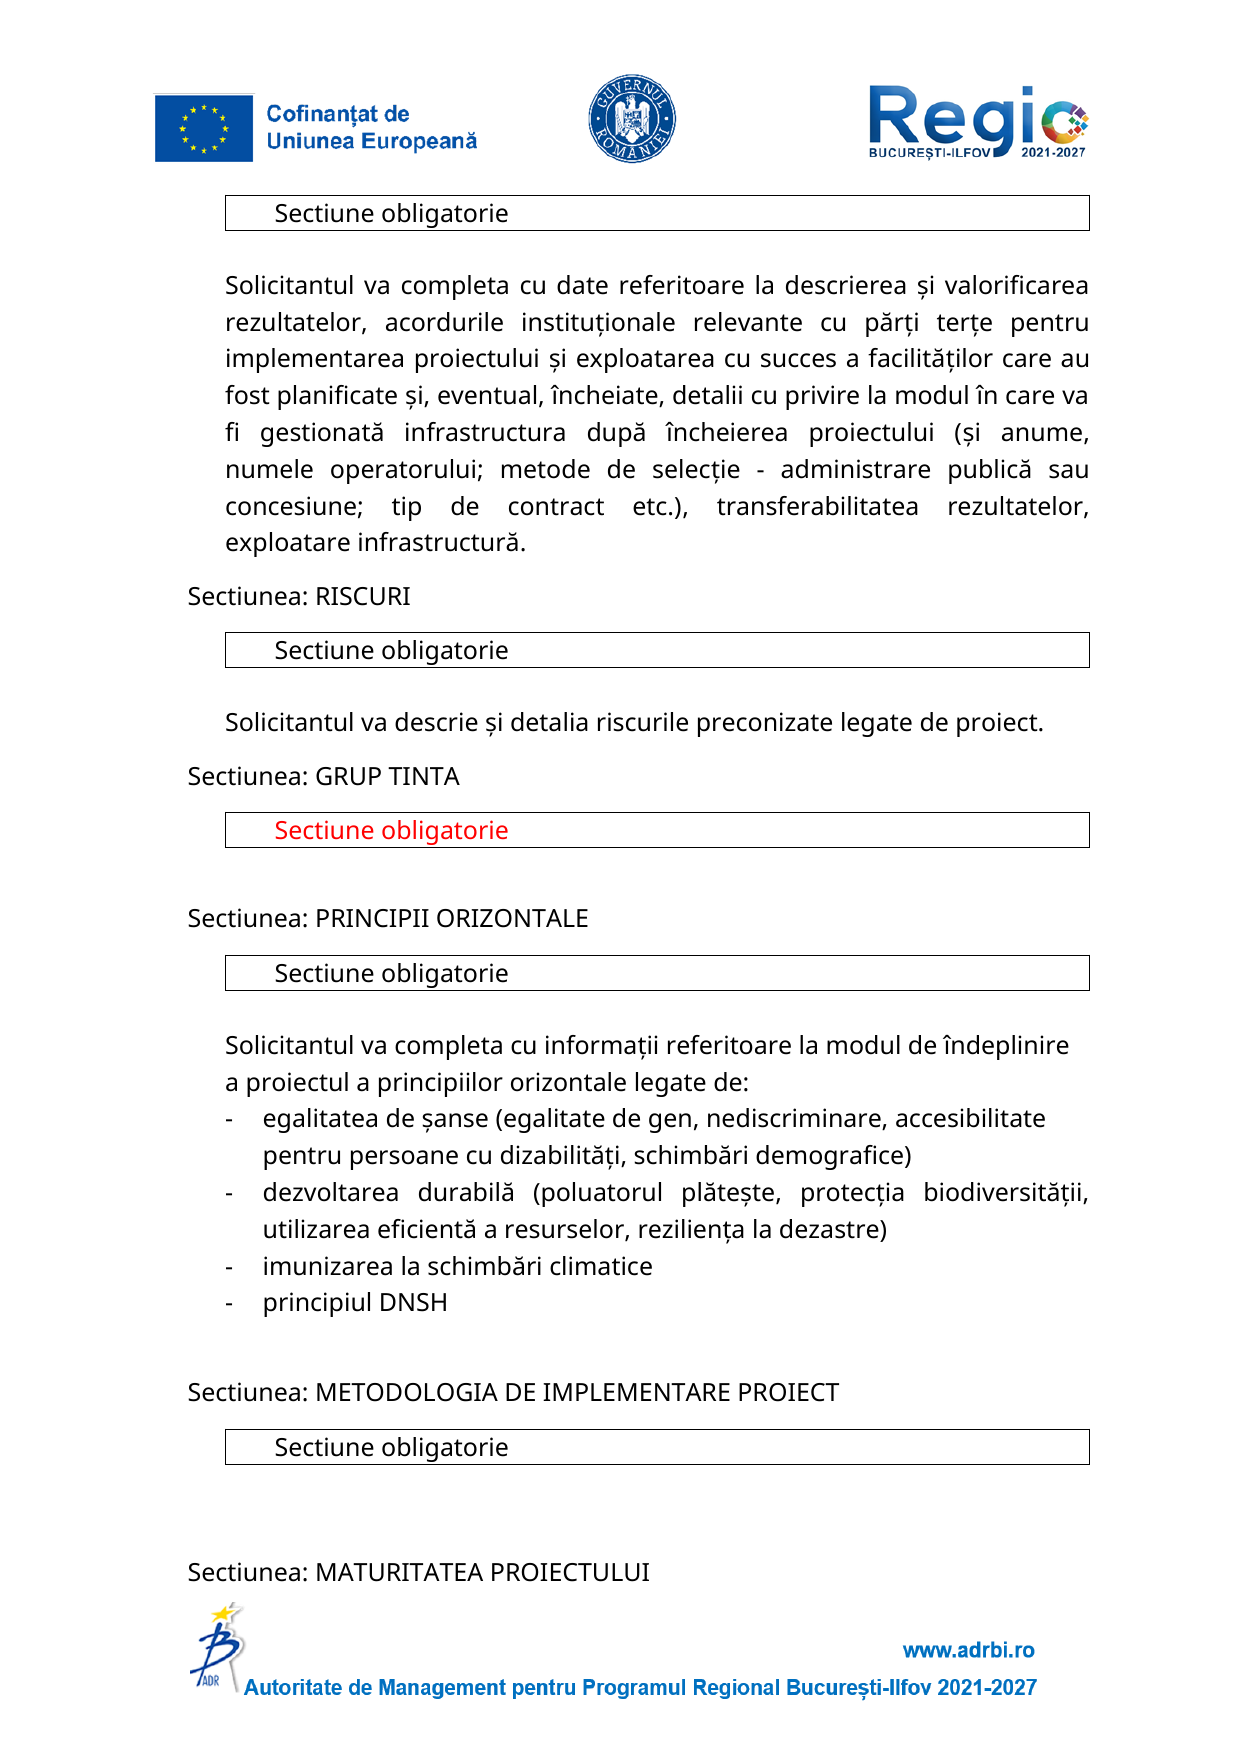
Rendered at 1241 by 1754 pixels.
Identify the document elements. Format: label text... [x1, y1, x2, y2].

list Solicitantul va completa cu date referitoare la descrierea și valorificarea rezultatelor, acordurile instituţionale relevante cu părţi terţe pentru implementarea proiectului şi exploatarea cu succes a facilităţilor care au fost planificate şi, eventual, încheiate, detalii cu privire la modul în care va fi gestionată infrastructura după încheierea proiectului (şi anume, numele operatorului; metode de selecţie - administrare publică sau concesiune; tip de contract etc.), transferabilitatea rezultatelor, exploatare infrastructură. [225, 267, 1090, 559]
text Sectiunea: MATURITATEA PROIECTULUI [187, 1555, 1090, 1589]
table_header Sectiune obligatorie [226, 1430, 1089, 1464]
text Sectiunea: METODOLOGIA DE IMPLEMENTARE PROIECT [187, 1375, 1090, 1409]
list egalitatea de șanse (egalitate de gen, nediscriminare, accesibilitate pentru persoane cu dizabilități, schimbări demografice) [225, 1101, 1090, 1172]
table_header Sectiune obligatorie [226, 956, 1089, 990]
table_header Sectiune obligatorie [226, 196, 1089, 230]
list Solicitantul va completa cu informații referitoare la modul de îndeplinire a proiectul a principiilor orizontale legate de: [225, 1027, 1090, 1098]
text Sectiunea: GRUP TINTA [187, 758, 1090, 792]
table_header Sectiune obligatorie [226, 633, 1089, 667]
picture [150, 73, 1091, 167]
list imunizarea la schimbări climatice [225, 1248, 1090, 1282]
list Solicitantul va descrie și detalia riscurile preconizate legate de proiect. [225, 705, 1090, 739]
list dezvoltarea durabilă (poluatorul plătește, protecția biodiversității, utilizarea eficientă a resurselor, reziliența la dezastre) [225, 1174, 1090, 1245]
picture [150, 1600, 1077, 1712]
text Sectiunea: PRINCIPII ORIZONTALE [187, 901, 1090, 935]
list principiul DNSH [225, 1285, 1090, 1319]
table_header Sectiune obligatorie [226, 813, 1089, 847]
text Sectiunea: RISCURI [187, 578, 1090, 612]
